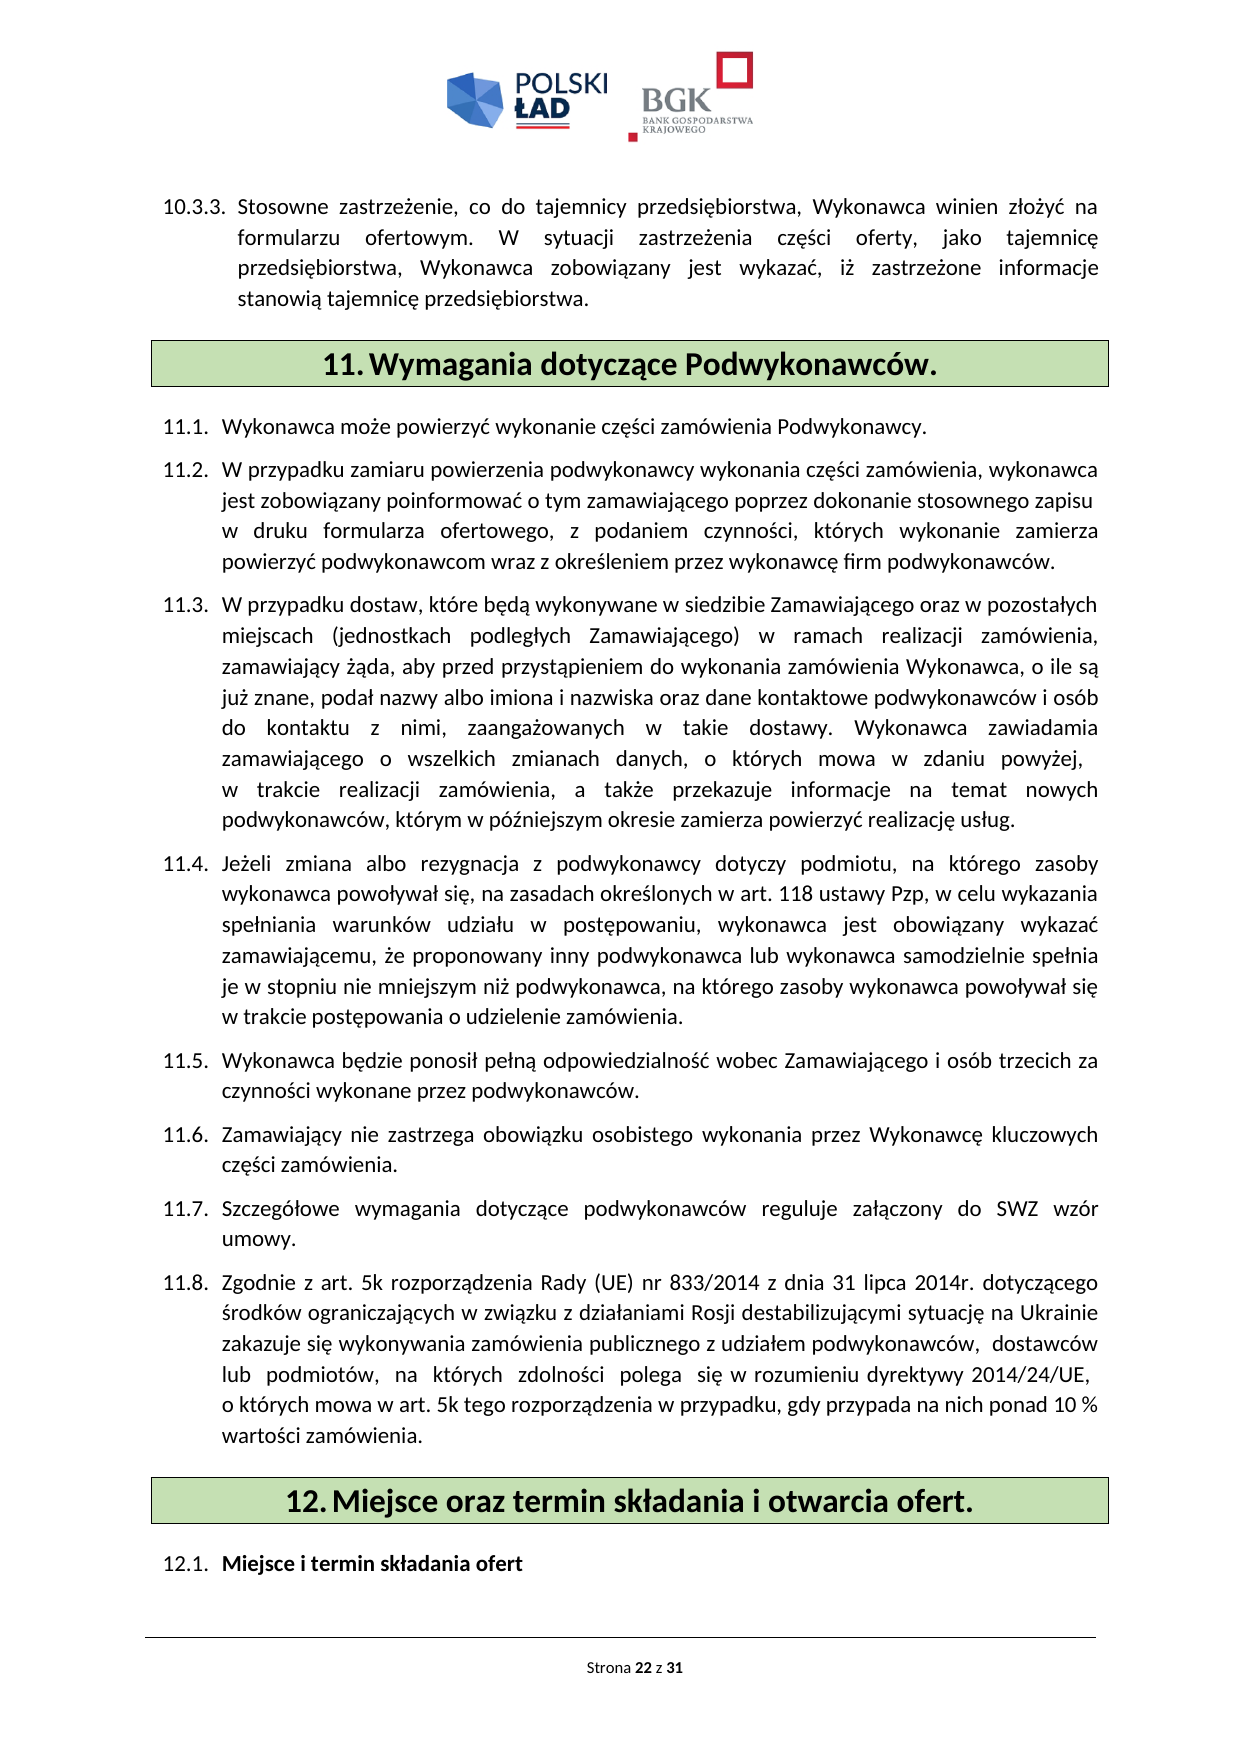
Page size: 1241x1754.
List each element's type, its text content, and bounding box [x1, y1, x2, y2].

subtitle Miejsce oraz termin składania i otwarcia ofert. [152, 1478, 1108, 1523]
list Wykonawca będzie ponosił pełną odpowiedzialność wobec Zamawiającego i osób trzecich za czynności wykonane przez podwykonawców. [162, 1046, 1100, 1104]
list W przypadku dostaw, które będą wykonywane w siedzibie Zamawiającego oraz w pozostałych miejscach (jednostkach podległych Zamawiającego) w ramach realizacji zamówienia, zamawiający żąda, aby przed przystąpieniem do wykonania zamówienia Wykonawca, o ile są już znane, podał nazwy albo imiona i nazwiska oraz dane kontaktowe podwykonawców i osób do kontaktu z nimi, zaangażowanych w takie dostawy. Wykonawca zawiadamia zamawiającego o wszelkich zmianach danych, o których mowa w zdaniu powyżej, w trakcie realizacji zamówienia, a także przekazuje informacje na temat nowych podwykonawców, którym w późniejszym okresie zamierza powierzyć realizację usług. [162, 591, 1100, 834]
list Szczegółowe wymagania dotyczące podwykonawców reguluje załączony do SWZ wzór umowy. [162, 1194, 1100, 1252]
list Jeżeli zmiana albo rezygnacja z podwykonawcy dotyczy podmiotu, na którego zasoby wykonawca powoływał się, na zasadach określonych w art. 118 ustawy Pzp, w celu wykazania spełniania warunków udziału w postępowaniu, wykonawca jest obowiązany wykazać zamawiającemu, że proponowany inny podwykonawca lub wykonawca samodzielnie spełnia je w stopniu nie mniejszym niż podwykonawca, na którego zasoby wykonawca powoływał się w trakcie postępowania o udzielenie zamówienia. [162, 849, 1100, 1031]
list Zamawiający nie zastrzega obowiązku osobistego wykonania przez Wykonawcę kluczowych części zamówienia. [162, 1120, 1100, 1178]
list Stosowne zastrzeżenie, co do tajemnicy przedsiębiorstwa, Wykonawca winien złożyć na formularzu ofertowym. W sytuacji zastrzeżenia części oferty, jako tajemnicę przedsiębiorstwa, Wykonawca zobowiązany jest wykazać, iż zastrzeżone informacje stanowią tajemnicę przedsiębiorstwa. [162, 192, 1100, 312]
subtitle Wymagania dotyczące Podwykonawców. [152, 341, 1108, 386]
list Wykonawca może powierzyć wykonanie części zamówienia Podwykonawcy. [162, 412, 1100, 440]
picture [431, 43, 763, 147]
list W przypadku zamiaru powierzenia podwykonawcy wykonania części zamówienia, wykonawca jest zobowiązany poinformować o tym zamawiającego poprzez dokonanie stosownego zapisu w druku formularza ofertowego, z podaniem czynności, których wykonanie zamierza powierzyć podwykonawcom wraz z określeniem przez wykonawcę firm podwykonawców. [162, 455, 1100, 575]
list Miejsce i termin składania ofert [162, 1549, 1099, 1577]
list Zgodnie z art. 5k rozporządzenia Rady (UE) nr 833/2014 z dnia 31 lipca 2014r. dotyczącego środków ograniczających w związku z działaniami Rosji destabilizującymi sytuację na Ukrainie zakazuje się wykonywania zamówienia publicznego z udziałem podwykonawców, dostawców lub podmiotów, na których zdolności polega się w rozumieniu dyrektywy 2014/24/UE, o których mowa w art. 5k tego rozporządzenia w przypadku, gdy przypada na nich ponad 10 % wartości zamówienia. [162, 1268, 1100, 1449]
